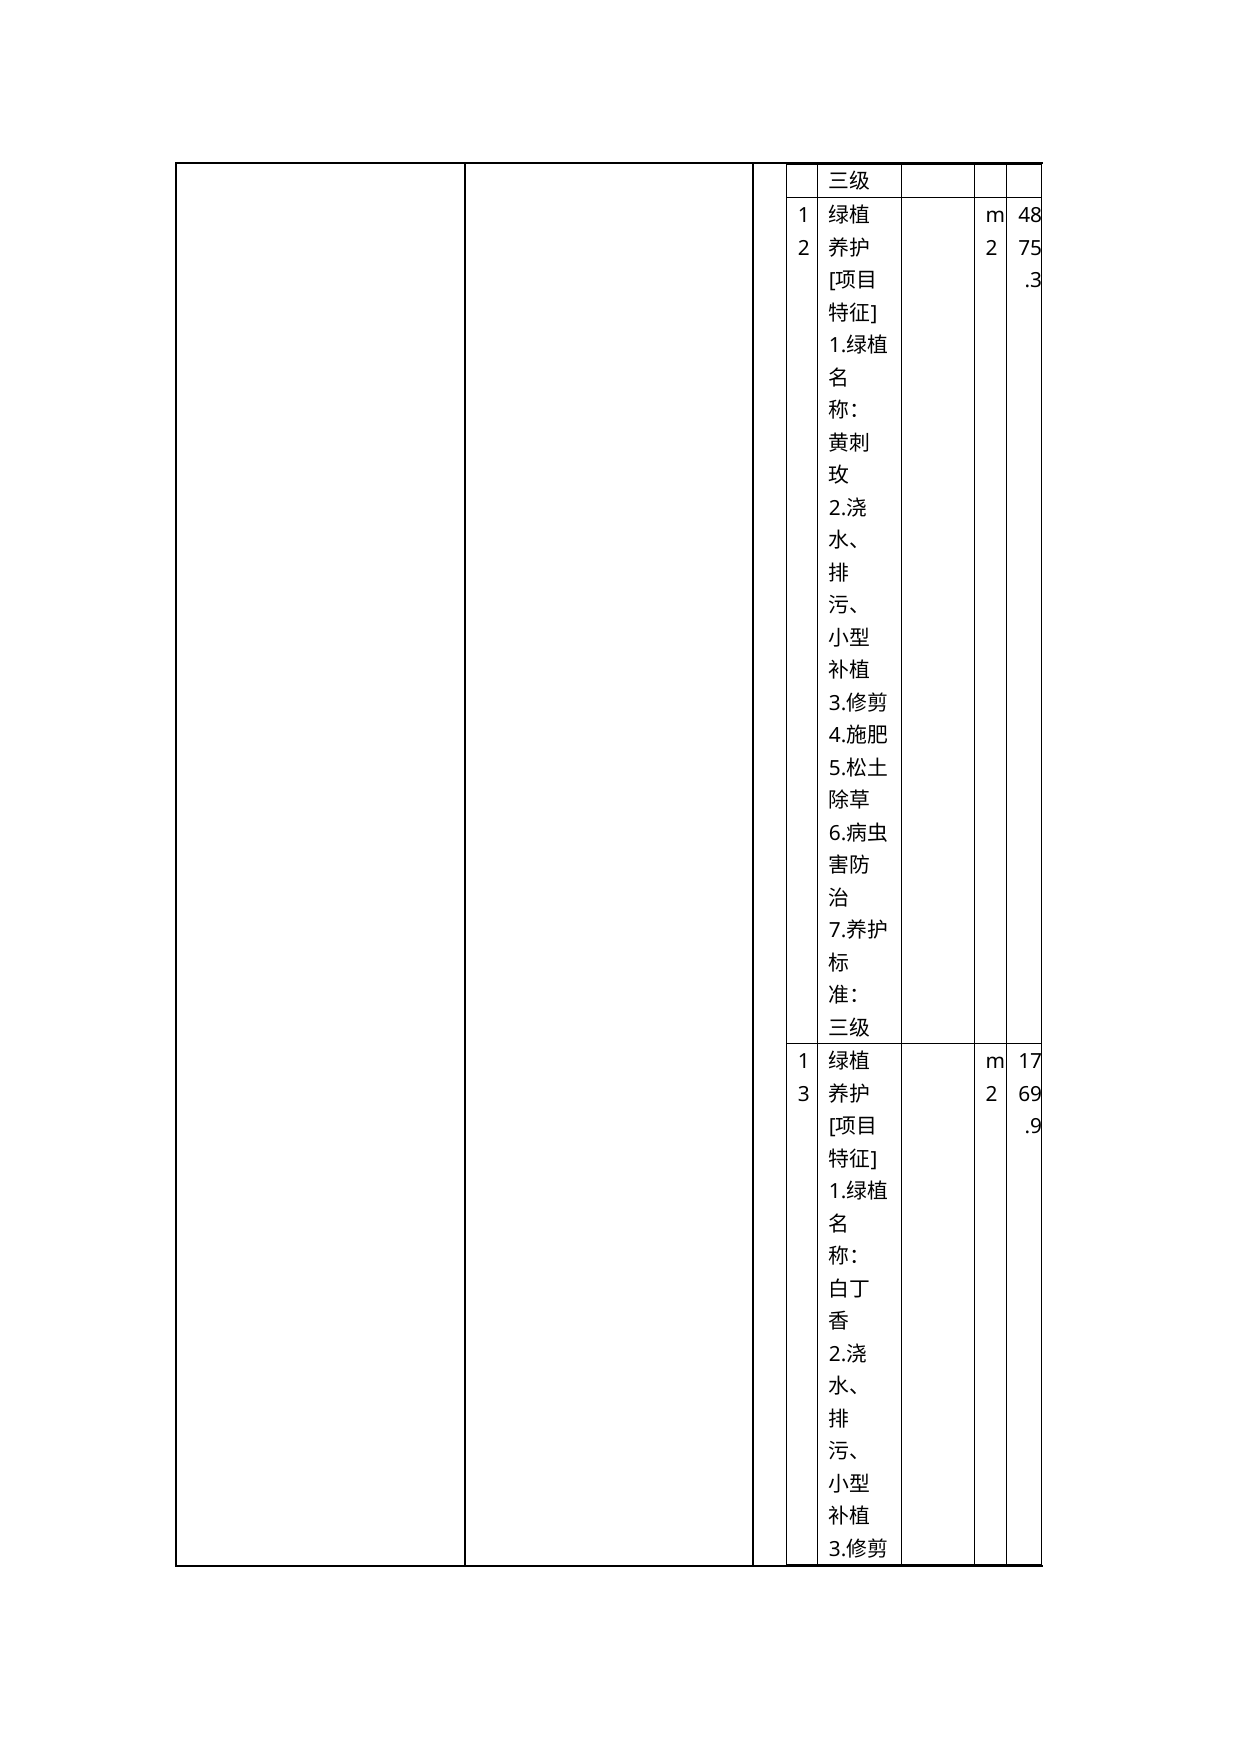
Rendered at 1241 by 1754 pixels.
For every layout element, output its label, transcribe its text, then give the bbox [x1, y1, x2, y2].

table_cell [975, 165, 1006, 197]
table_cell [754, 164, 786, 1565]
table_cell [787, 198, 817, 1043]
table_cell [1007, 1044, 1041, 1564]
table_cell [902, 198, 974, 1043]
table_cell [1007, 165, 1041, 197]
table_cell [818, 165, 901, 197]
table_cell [818, 198, 901, 1043]
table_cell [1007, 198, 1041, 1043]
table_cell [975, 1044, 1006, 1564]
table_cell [818, 1044, 901, 1564]
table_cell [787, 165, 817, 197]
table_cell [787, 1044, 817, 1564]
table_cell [902, 1044, 974, 1564]
table_cell [466, 164, 752, 1565]
table_cell 1 [177, 164, 464, 1565]
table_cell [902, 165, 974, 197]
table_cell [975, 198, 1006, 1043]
